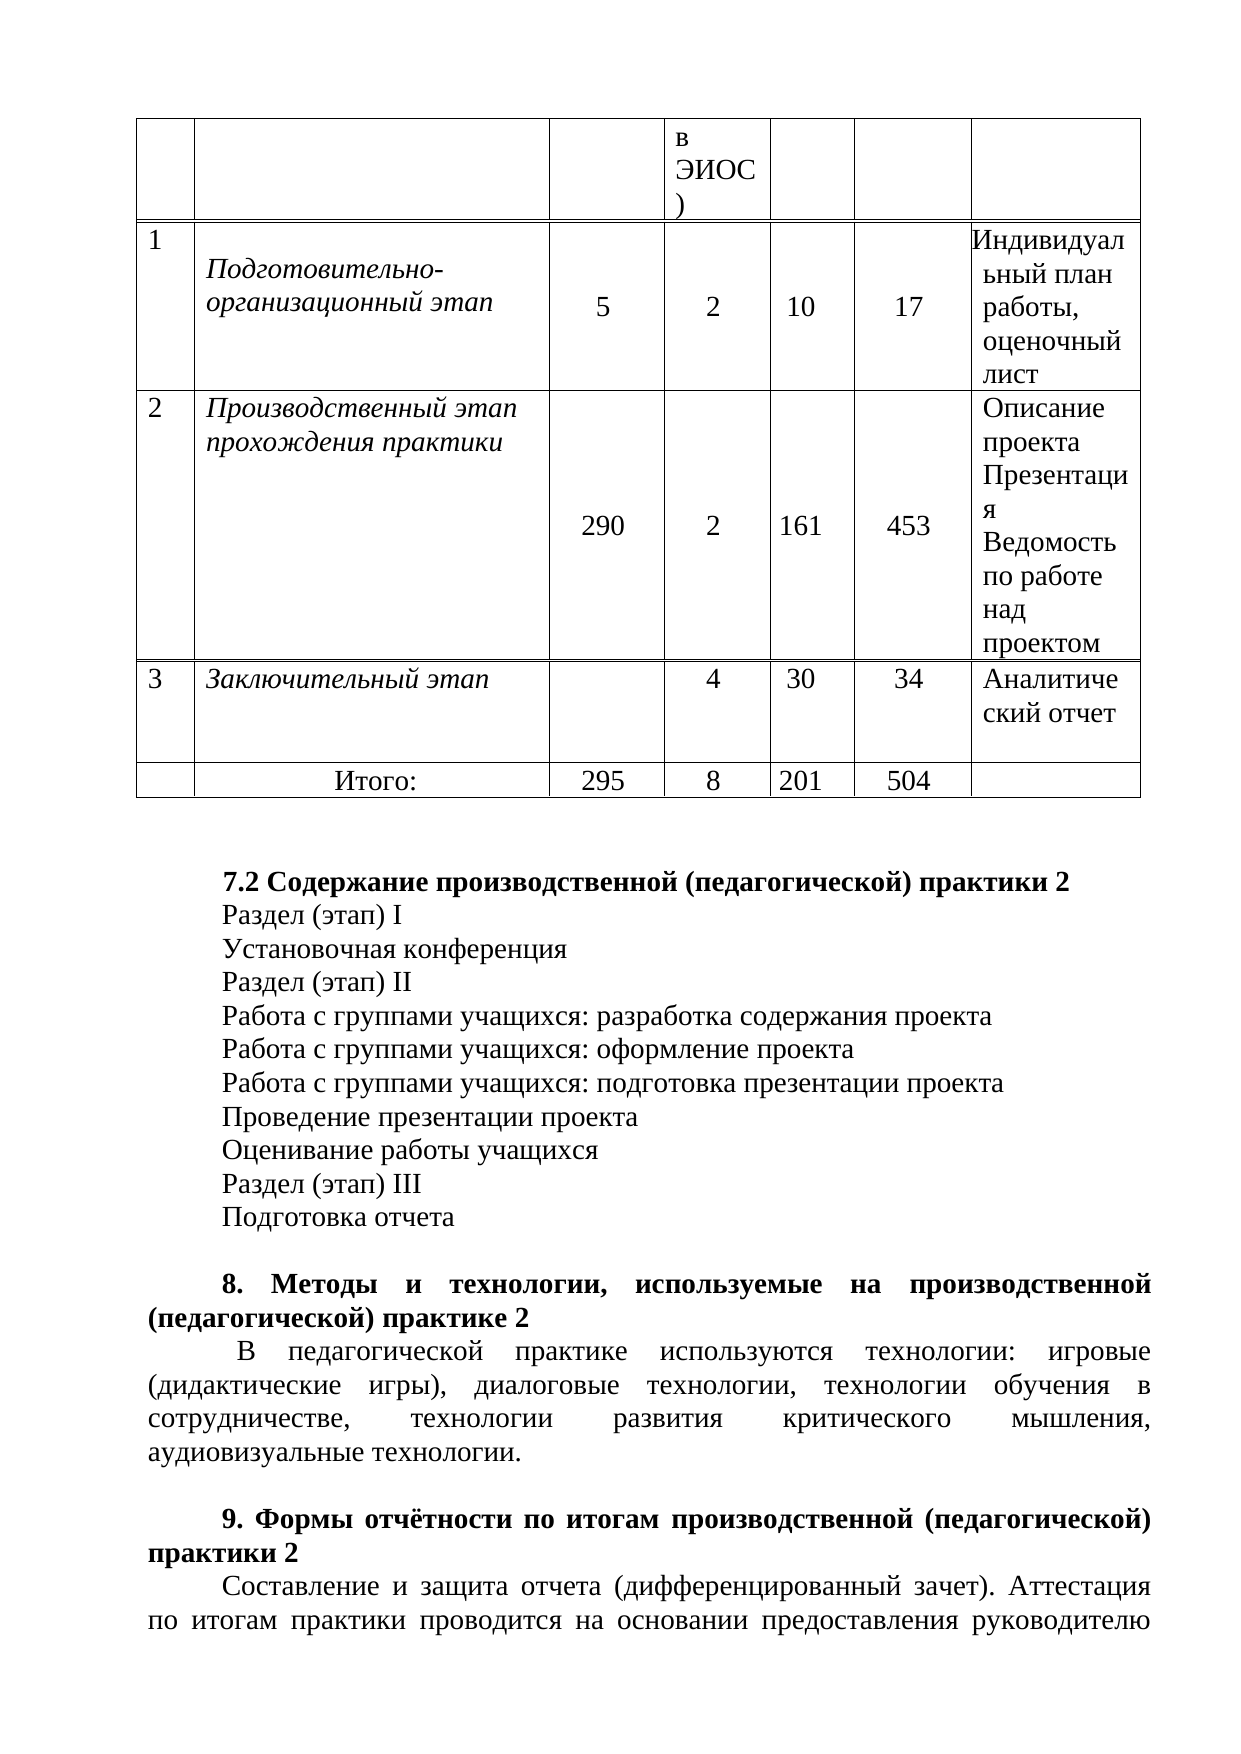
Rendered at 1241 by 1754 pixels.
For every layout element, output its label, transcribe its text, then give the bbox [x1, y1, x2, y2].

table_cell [665, 119, 770, 219]
text 7.2 Содержание производственной (педагогической) практики 2 [148, 864, 1152, 897]
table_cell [855, 119, 971, 219]
text Работа с группами учащихся: оформление проекта [148, 1032, 1152, 1065]
text Работа с группами учащихся: разработка содержания проекта [148, 998, 1152, 1032]
text Проведение презентации проекта [148, 1099, 1152, 1132]
table_cell [972, 763, 1140, 796]
table_cell 17 [855, 223, 971, 390]
table_cell 201 [771, 763, 854, 796]
table_cell [137, 763, 194, 796]
text Работа с группами учащихся: подготовка презентации проекта [148, 1065, 1152, 1099]
table_cell Заключительный этап [195, 662, 549, 762]
table_cell Аналитический отчет [972, 662, 1140, 762]
text 8. Методы и технологии, используемые на производственной (педагогической) практике 2 [148, 1266, 1152, 1333]
table_cell 453 [855, 391, 971, 659]
text Раздел (этап) II [148, 964, 1152, 998]
table_cell Индивидуальный план работы, оценочный лист [972, 223, 1140, 390]
text В педагогической практике используются технологии: игровые (дидактические игры), диалоговые технологии, технологии обучения в сотрудничестве, технологии развития критического мышления, аудиовизуальные технологии. [148, 1333, 1152, 1468]
text Раздел (этап) I [148, 897, 1152, 931]
table_cell Итого: [195, 763, 549, 796]
table_cell 34 [855, 662, 971, 762]
text Подготовка отчета [148, 1199, 1152, 1233]
table_cell 5 [550, 223, 664, 390]
table_cell 4 [665, 662, 770, 762]
text Раздел (этап) III [148, 1166, 1152, 1199]
table_cell 8 [665, 763, 770, 796]
table_cell [550, 662, 664, 762]
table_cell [771, 119, 854, 219]
table_cell 295 [550, 763, 664, 796]
table_cell 504 [855, 763, 971, 796]
text 9. Формы отчётности по итогам производственной (педагогической) практики 2 [148, 1501, 1152, 1568]
table_cell 2 [137, 391, 194, 659]
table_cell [550, 119, 664, 219]
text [148, 1568, 1152, 1635]
text Установочная конференция [148, 931, 1152, 964]
table_cell 3 [137, 662, 194, 762]
table_cell 161 [771, 391, 854, 659]
table_cell Описание проекта Презентация Ведомость по работе над проектом [972, 391, 1140, 659]
table_cell 290 [550, 391, 664, 659]
table_cell 2 [665, 391, 770, 659]
table_cell 1 [137, 223, 194, 390]
table_cell Подготовительно-организационный этап [195, 223, 549, 390]
text Оценивание работы учащихся [148, 1132, 1152, 1166]
table_cell Производственный этап прохождения практики [195, 391, 549, 659]
table_cell 2 [665, 223, 770, 390]
table_cell 10 [771, 223, 854, 390]
table_cell 30 [771, 662, 854, 762]
